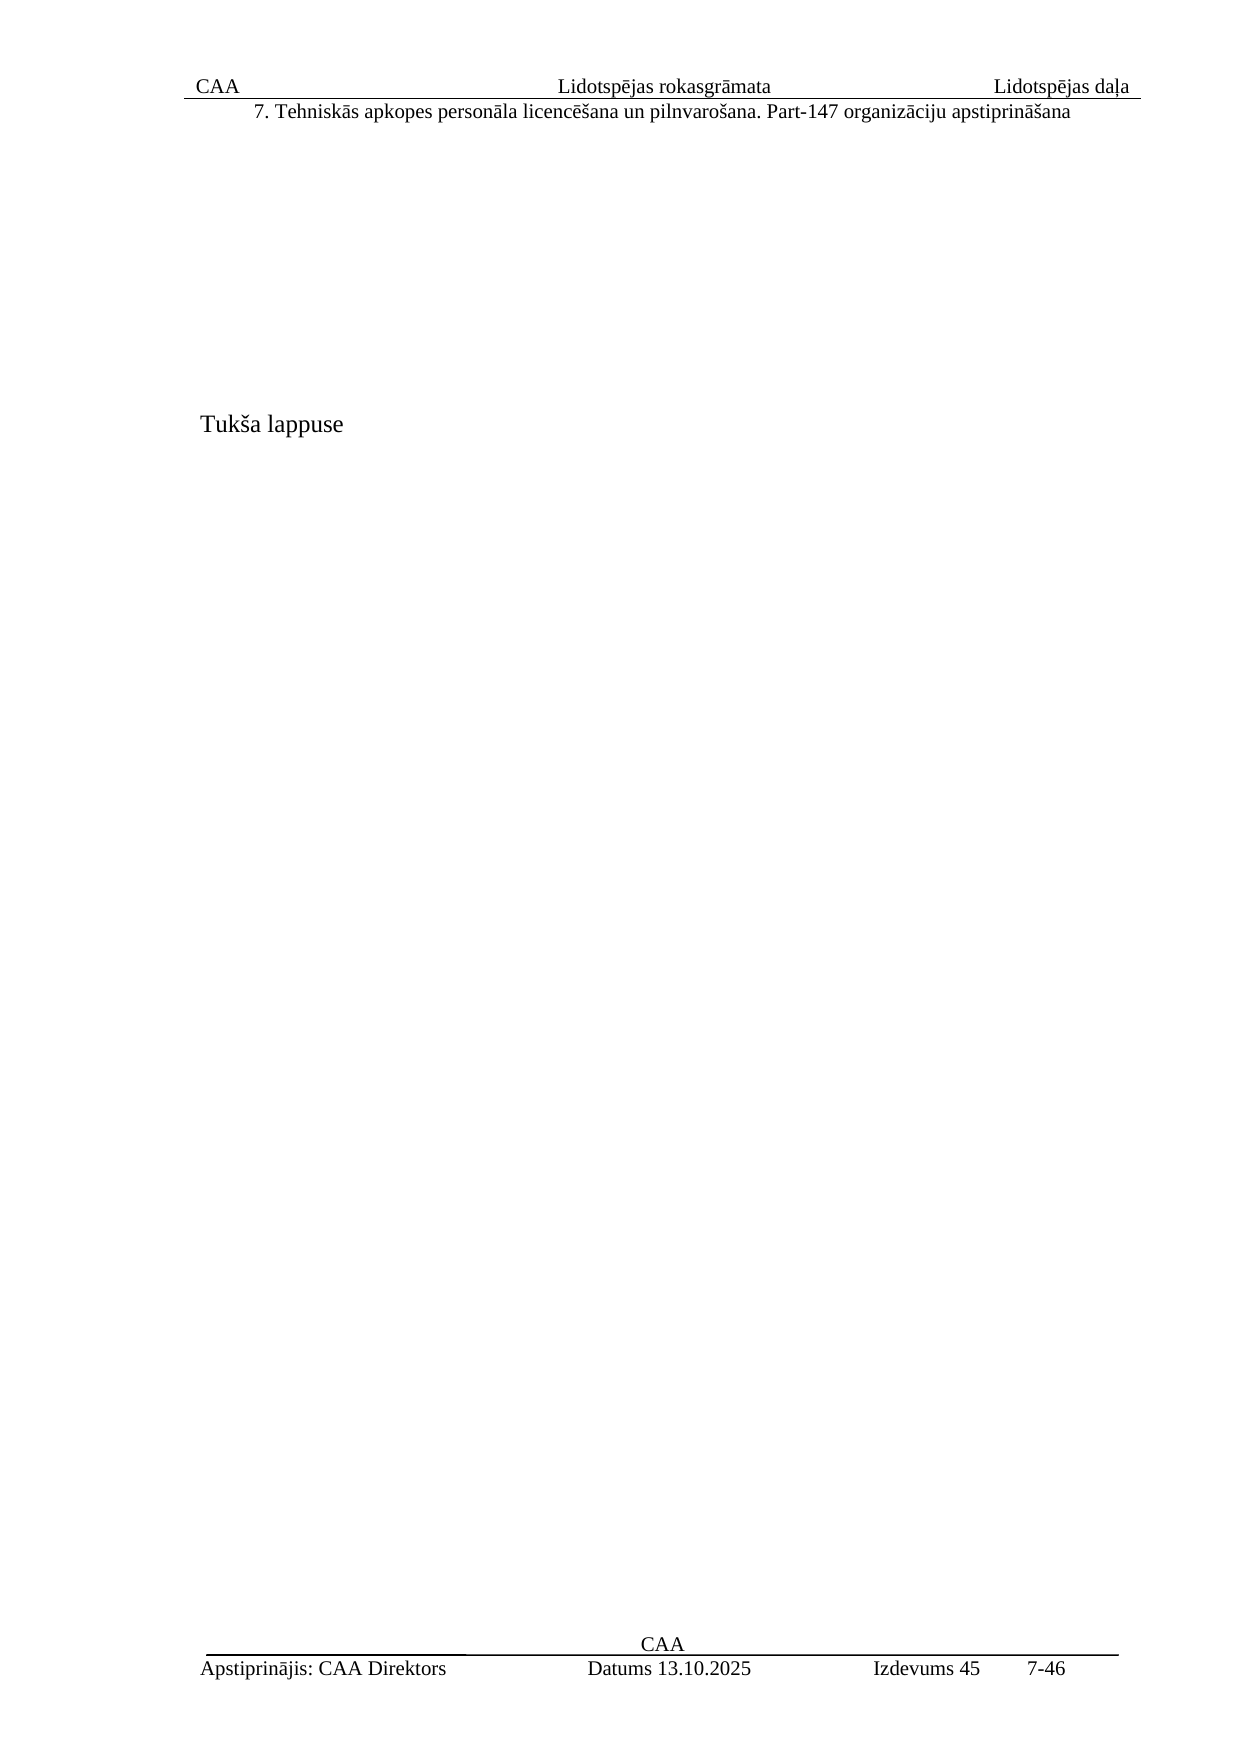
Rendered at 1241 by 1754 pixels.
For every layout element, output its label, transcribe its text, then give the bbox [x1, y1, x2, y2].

text Tukša lappuse [200, 409, 1125, 437]
